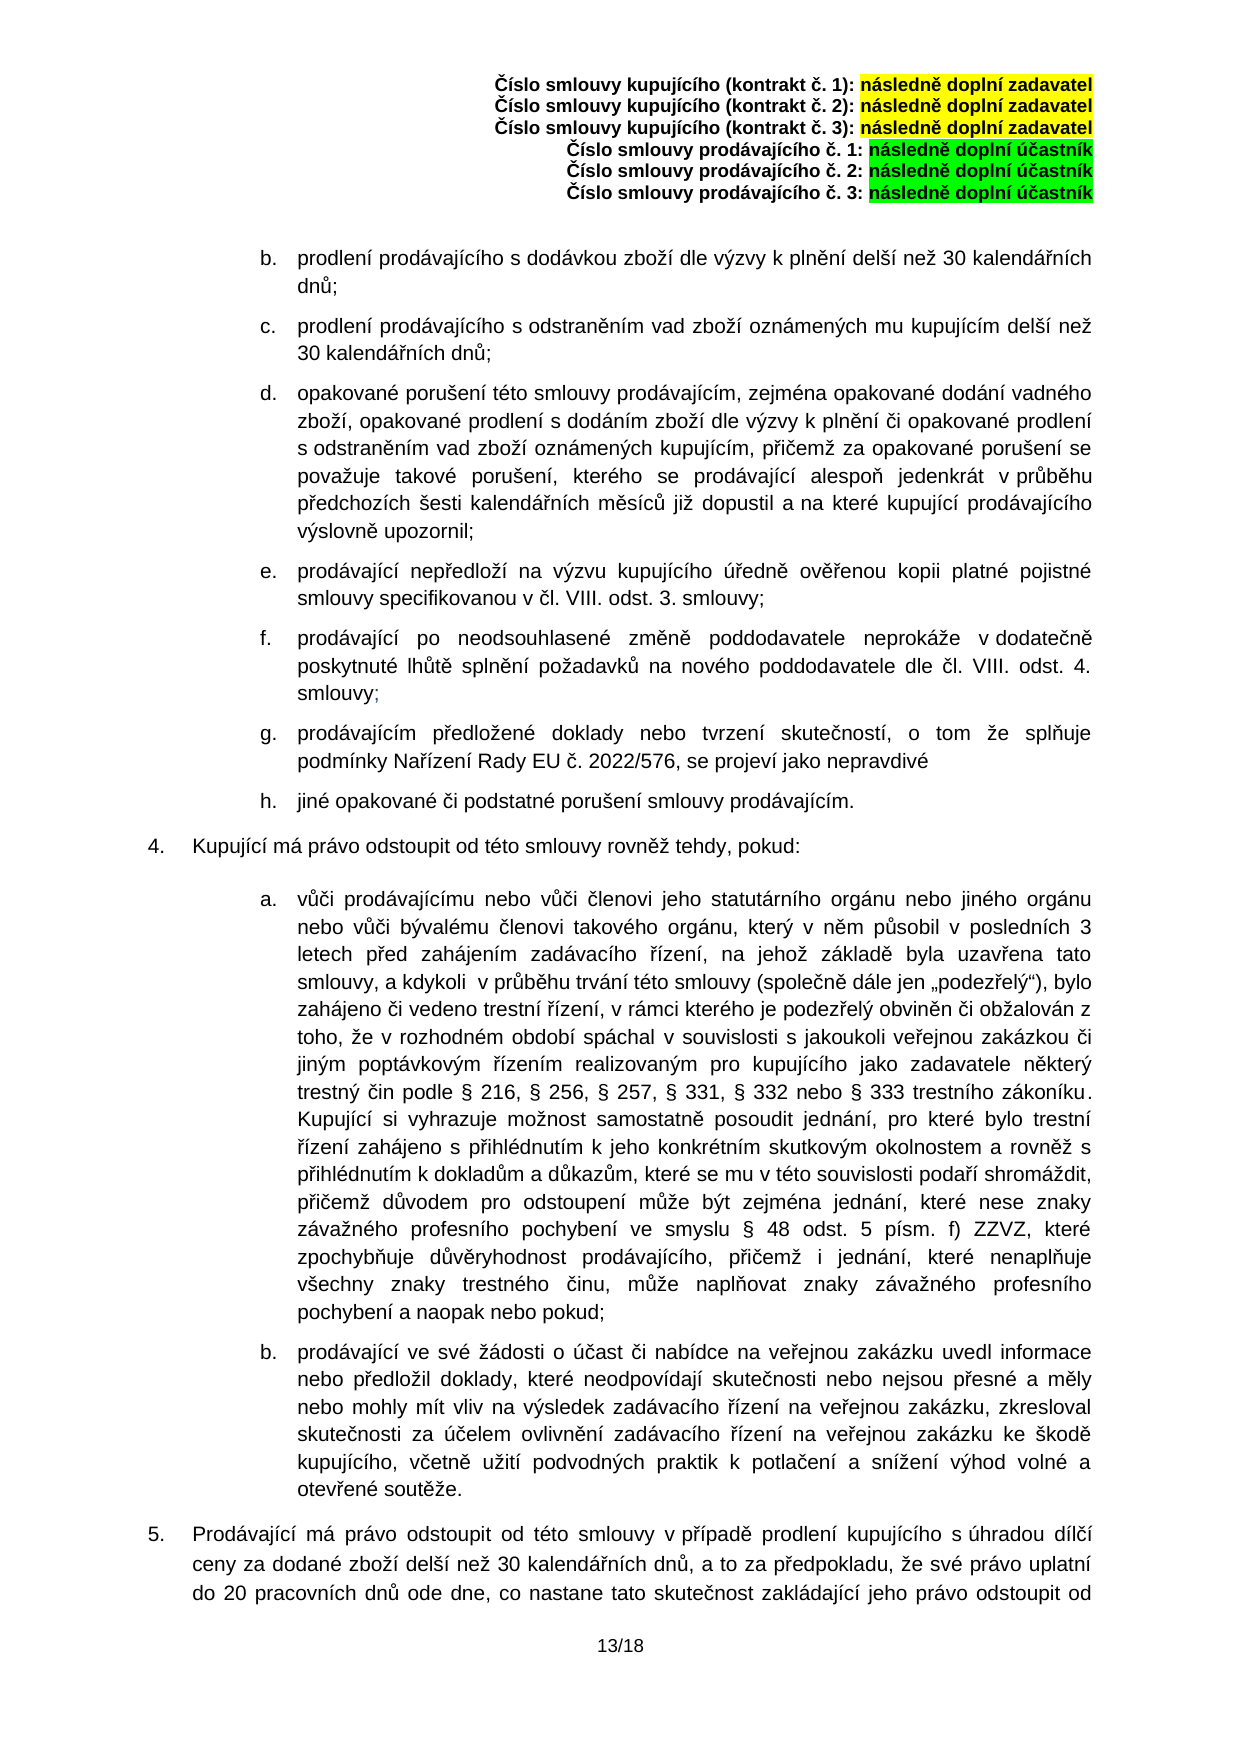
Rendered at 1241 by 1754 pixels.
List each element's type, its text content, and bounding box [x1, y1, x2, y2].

list prodávající nepředloží na výzvu kupujícího úředně ověřenou kopii platné pojistné smlouvy specifikovanou v čl. VIII. odst. 3. smlouvy; [260, 559, 1093, 610]
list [148, 1517, 1093, 1604]
list prodlení prodávajícího s dodávkou zboží dle výzvy k plnění delší než 30 kalendářních dnů; [260, 246, 1093, 298]
list jiné opakované či podstatné porušení smlouvy prodávajícím. [260, 789, 1093, 813]
list vůči prodávajícímu nebo vůči členovi jeho statutárního orgánu nebo jiného orgánu nebo vůči bývalému členovi takového orgánu, který v něm působil v posledních 3 letech před zahájením zadávacího řízení, na jehož základě byla uzavřena tato smlouvy, a kdykoli v průběhu trvání této smlouvy (společně dále jen „podezřelý“), bylo zahájeno či vedeno trestní řízení, v rámci kterého je podezřelý obviněn či obžalován z toho, že v rozhodném období spáchal v souvislosti s jakoukoli veřejnou zakázkou či jiným poptávkovým řízením realizovaným pro kupujícího jako zadavatele některý trestný čin podle § 216, § 256, § 257, § 331, § 332 nebo § 333 trestního zákoníku. Kupující si vyhrazuje možnost samostatně posoudit jednání, pro které bylo trestní řízení zahájeno s přihlédnutím k jeho konkrétním skutkovým okolnostem a rovněž s přihlédnutím k dokladům a důkazům, které se mu v této souvislosti podaří shromáždit, přičemž důvodem pro odstoupení může být zejména jednání, které nese znaky závažného profesního pochybení ve smyslu § 48 odst. 5 písm. f) ZZVZ, které zpochybňuje důvěryhodnost prodávajícího, přičemž i jednání, které nenaplňuje všechny znaky trestného činu, může naplňovat znaky závažného profesního pochybení a naopak nebo pokud; [260, 887, 1093, 1323]
list opakované porušení této smlouvy prodávajícím, zejména opakované dodání vadného zboží, opakované prodlení s dodáním zboží dle výzvy k plnění či opakované prodlení s odstraněním vad zboží oznámených kupujícím, přičemž za opakované porušení se považuje takové porušení, kterého se prodávající alespoň jedenkrát v průběhu předchozích šesti kalendářních měsíců již dopustil a na které kupující prodávajícího výslovně upozornil; [260, 381, 1093, 543]
list prodávajícím předložené doklady nebo tvrzení skutečností, o tom že splňuje podmínky Nařízení Rady EU č. 2022/576, se projeví jako nepravdivé [260, 721, 1093, 773]
list prodávající po neodsouhlasené změně poddodavatele neprokáže v dodatečně poskytnuté lhůtě splnění požadavků na nového poddodavatele dle čl. VIII. odst. 4. smlouvy; [260, 626, 1093, 705]
list prodlení prodávajícího s odstraněním vad zboží oznámených mu kupujícím delší než 30 kalendářních dnů; [260, 314, 1093, 365]
list Kupující má právo odstoupit od této smlouvy rovněž tehdy, pokud: [148, 829, 1093, 858]
list prodávající ve své žádosti o účast či nabídce na veřejnou zakázku uvedl informace nebo předložil doklady, které neodpovídají skutečnosti nebo nejsou přesné a měly nebo mohly mít vliv na výsledek zadávacího řízení na veřejnou zakázku, zkresloval skutečnosti za účelem ovlivnění zadávacího řízení na veřejnou zakázku ke škodě kupujícího, včetně užití podvodných praktik k potlačení a snížení výhod volné a otevřené soutěže. [260, 1339, 1093, 1501]
